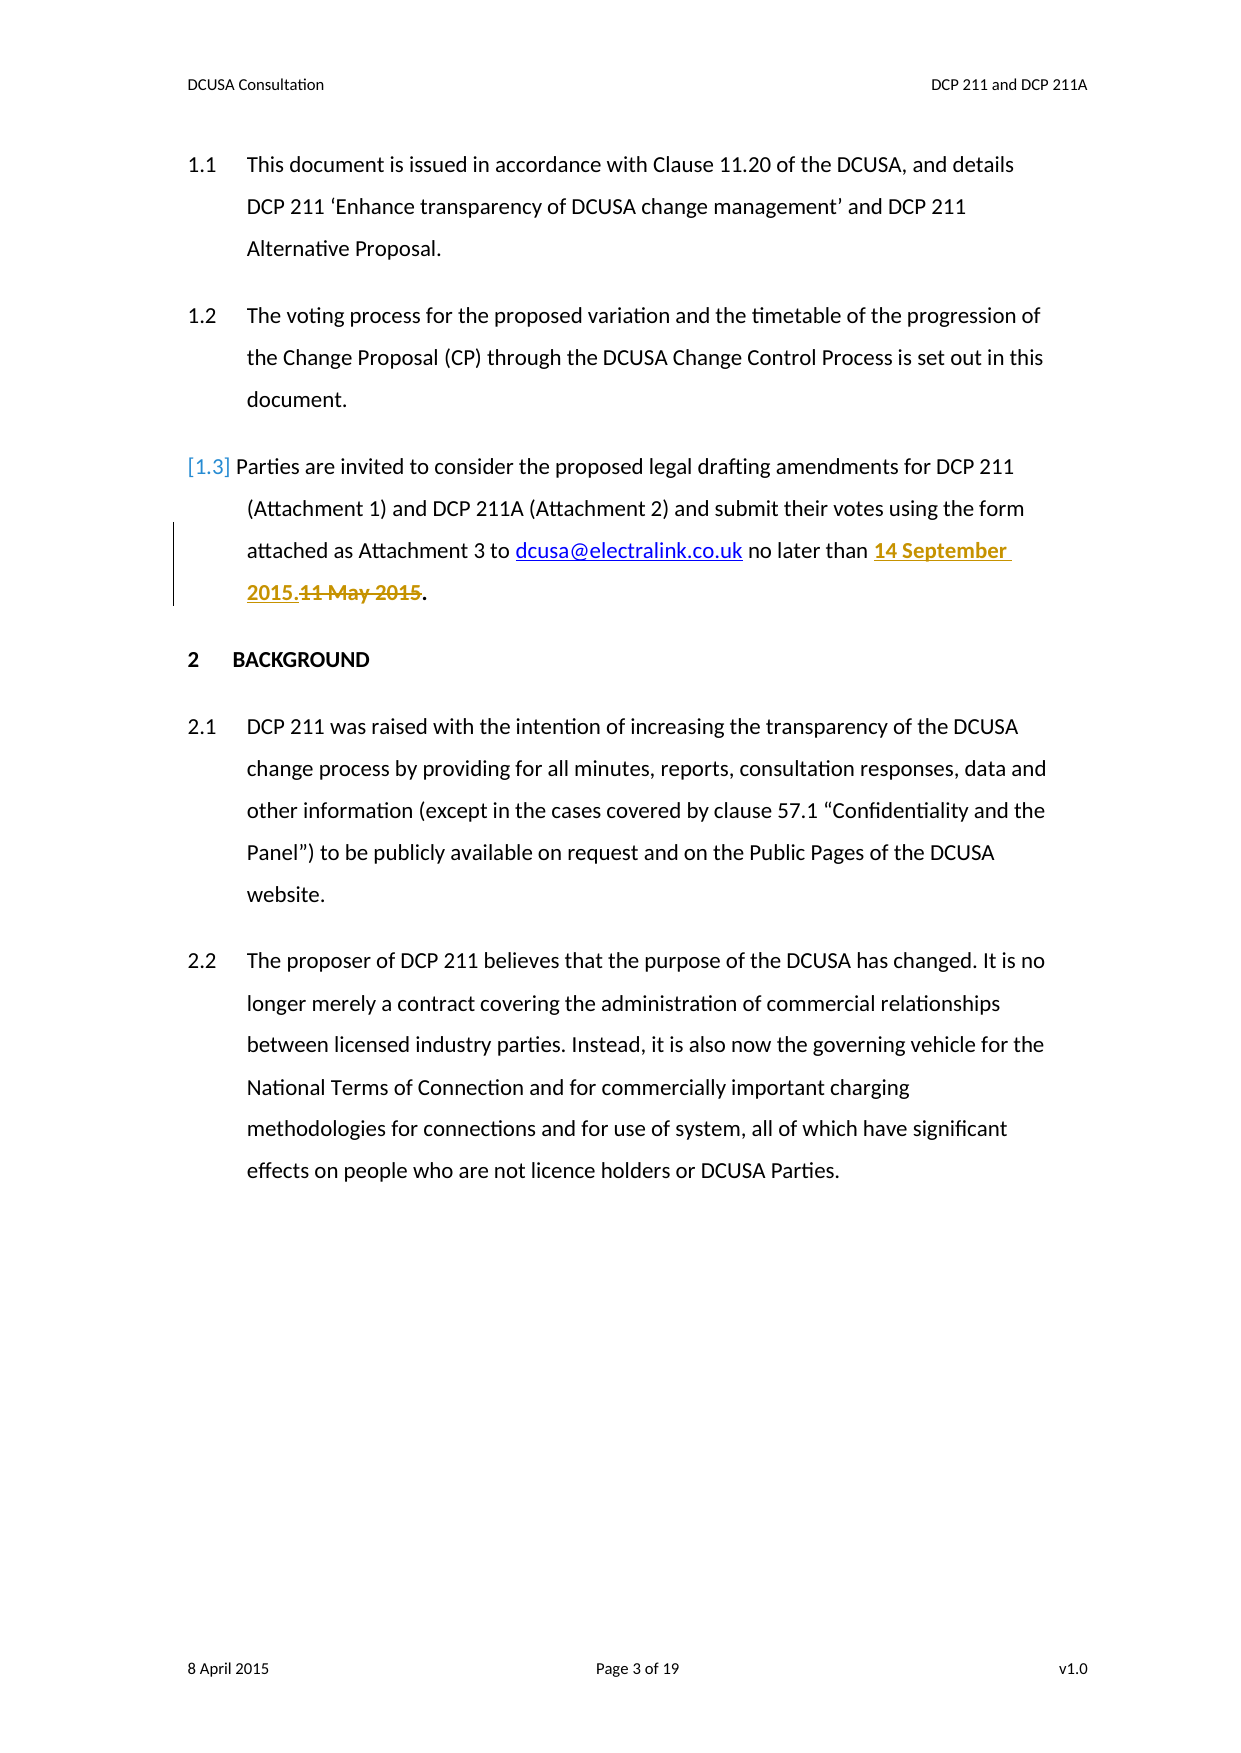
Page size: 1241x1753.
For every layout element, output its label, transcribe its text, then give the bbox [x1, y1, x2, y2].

subtitle The voting process for the proposed variation and the timetable of the progression of the Change Proposal (CP) through the DCUSA Change Control Process is set out in this document. [187, 301, 1053, 413]
subtitle This document is issued in accordance with Clause 11.20 of the DCUSA, and details DCP 211 ‘Enhance transparency of DCUSA change management’ and DCP 211 Alternative Proposal. [187, 150, 1053, 262]
subtitle Parties are invited to consider the proposed legal drafting amendments for DCP 211 (Attachment 1) and DCP 211A (Attachment 2) and submit their votes using the form attached as Attachment 3 to dcusa@electralink.co.uk no later than . [187, 452, 1053, 606]
subtitle Background [187, 645, 1053, 673]
subtitle The proposer of DCP 211 believes that the purpose of the DCUSA has changed. It is no longer merely a contract covering the administration of commercial relationships between licensed industry parties. Instead, it is also now the governing vehicle for the National Terms of Connection and for commercially important charging methodologies for connections and for use of system, all of which have significant effects on people who are not licence holders or DCUSA Parties. [187, 947, 1053, 1184]
subtitle DCP 211 was raised with the intention of increasing the transparency of the DCUSA change process by providing for all minutes, reports, consultation responses, data and other information (except in the cases covered by clause 57.1 “Confidentiality and the Panel”) to be publicly available on request and on the Public Pages of the DCUSA website. [187, 712, 1053, 908]
